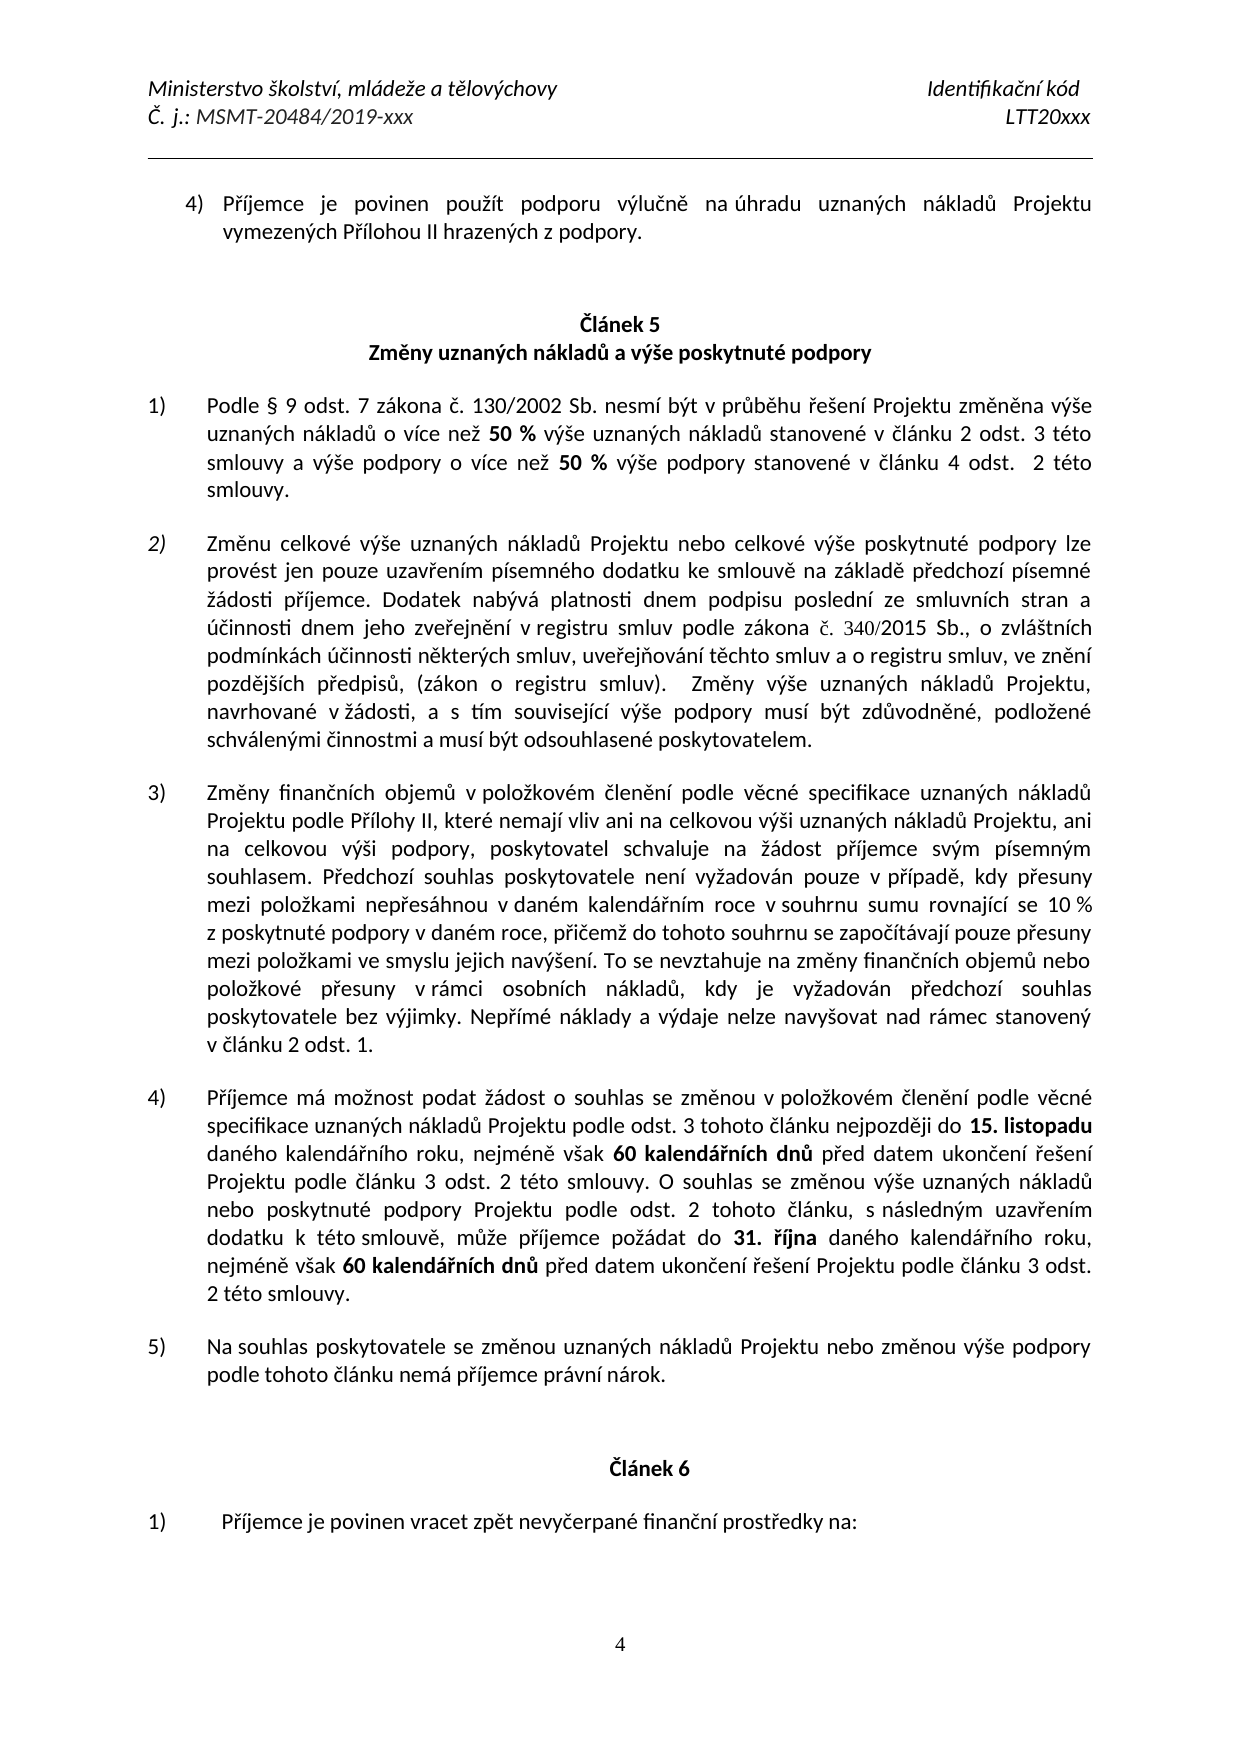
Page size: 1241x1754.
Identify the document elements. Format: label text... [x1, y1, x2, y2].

list Příjemce má možnost podat žádost o souhlas se změnou v položkovém členění podle věcné specifikace uznaných nákladů Projektu podle odst. 3 tohoto článku nejpozději do 15. listopadu daného kalendářního roku, nejméně však 60 kalendářních dnů před datem ukončení řešení Projektu podle článku 3 odst. 2 této smlouvy. O souhlas se změnou výše uznaných nákladů nebo poskytnuté podpory Projektu podle odst. 2 tohoto článku, s následným uzavřením dodatku k této smlouvě, může příjemce požádat do 31. října daného kalendářního roku, nejméně však 60 kalendářních dnů před datem ukončení řešení Projektu podle článku 3 odst. 2 této smlouvy. [147, 1083, 1093, 1307]
list Podle § 9 odst. 7 zákona č. 130/2002 Sb. nesmí být v průběhu řešení Projektu změněna výše uznaných nákladů o více než 50 % výše uznaných nákladů stanovené v článku 2 odst. 3 této smlouvy a výše podpory o více než 50 % výše podpory stanovené v článku 4 odst. 2 této smlouvy. [147, 392, 1093, 504]
text Článek 6 [207, 1454, 1093, 1482]
text Změny uznaných nákladů a výše poskytnuté podpory [148, 338, 1093, 367]
list Příjemce je povinen použít podporu výlučně na úhradu uznaných nákladů Projektu vymezených Přílohou II hrazených z podpory. [185, 189, 1093, 245]
list Na souhlas poskytovatele se změnou uznaných nákladů Projektu nebo změnou výše podpory podle tohoto článku nemá příjemce právní nárok. [147, 1332, 1093, 1388]
list Příjemce je povinen vracet zpět nevyčerpané finanční prostředky na: [148, 1507, 1093, 1535]
text Článek 5 [148, 311, 1093, 338]
list Změny finančních objemů v položkovém členění podle věcné specifikace uznaných nákladů Projektu podle Přílohy II, které nemají vliv ani na celkovou výši uznaných nákladů Projektu, ani na celkovou výši podpory, poskytovatel schvaluje na žádost příjemce svým písemným souhlasem. Předchozí souhlas poskytovatele není vyžadován pouze v případě, kdy přesuny mezi položkami nepřesáhnou v daném kalendářním roce v souhrnu sumu rovnající se 10 % z poskytnuté podpory v daném roce, přičemž do tohoto souhrnu se započítávají pouze přesuny mezi položkami ve smyslu jejich navýšení. To se nevztahuje na změny finančních objemů nebo položkové přesuny v rámci osobních nákladů, kdy je vyžadován předchozí souhlas poskytovatele bez výjimky. Nepřímé náklady a výdaje nelze navyšovat nad rámec stanovený v článku 2 odst. 1. [147, 778, 1093, 1058]
list Změnu celkové výše uznaných nákladů Projektu nebo celkové výše poskytnuté podpory lze provést jen pouze uzavřením písemného dodatku ke smlouvě na základě předchozí písemné žádosti příjemce. Dodatek nabývá platnosti dnem podpisu poslední ze smluvních stran a účinnosti dnem jeho zveřejnění v registru smluv podle zákona č. 340/2015 Sb., o zvláštních podmínkách účinnosti některých smluv, uveřejňování těchto smluv a o registru smluv, ve znění pozdějších předpisů, (zákon o registru smluv). Změny výše uznaných nákladů Projektu, navrhované v žádosti, a s tím související výše podpory musí být zdůvodněné, podložené schválenými činnostmi a musí být odsouhlasené poskytovatelem. [147, 529, 1093, 753]
